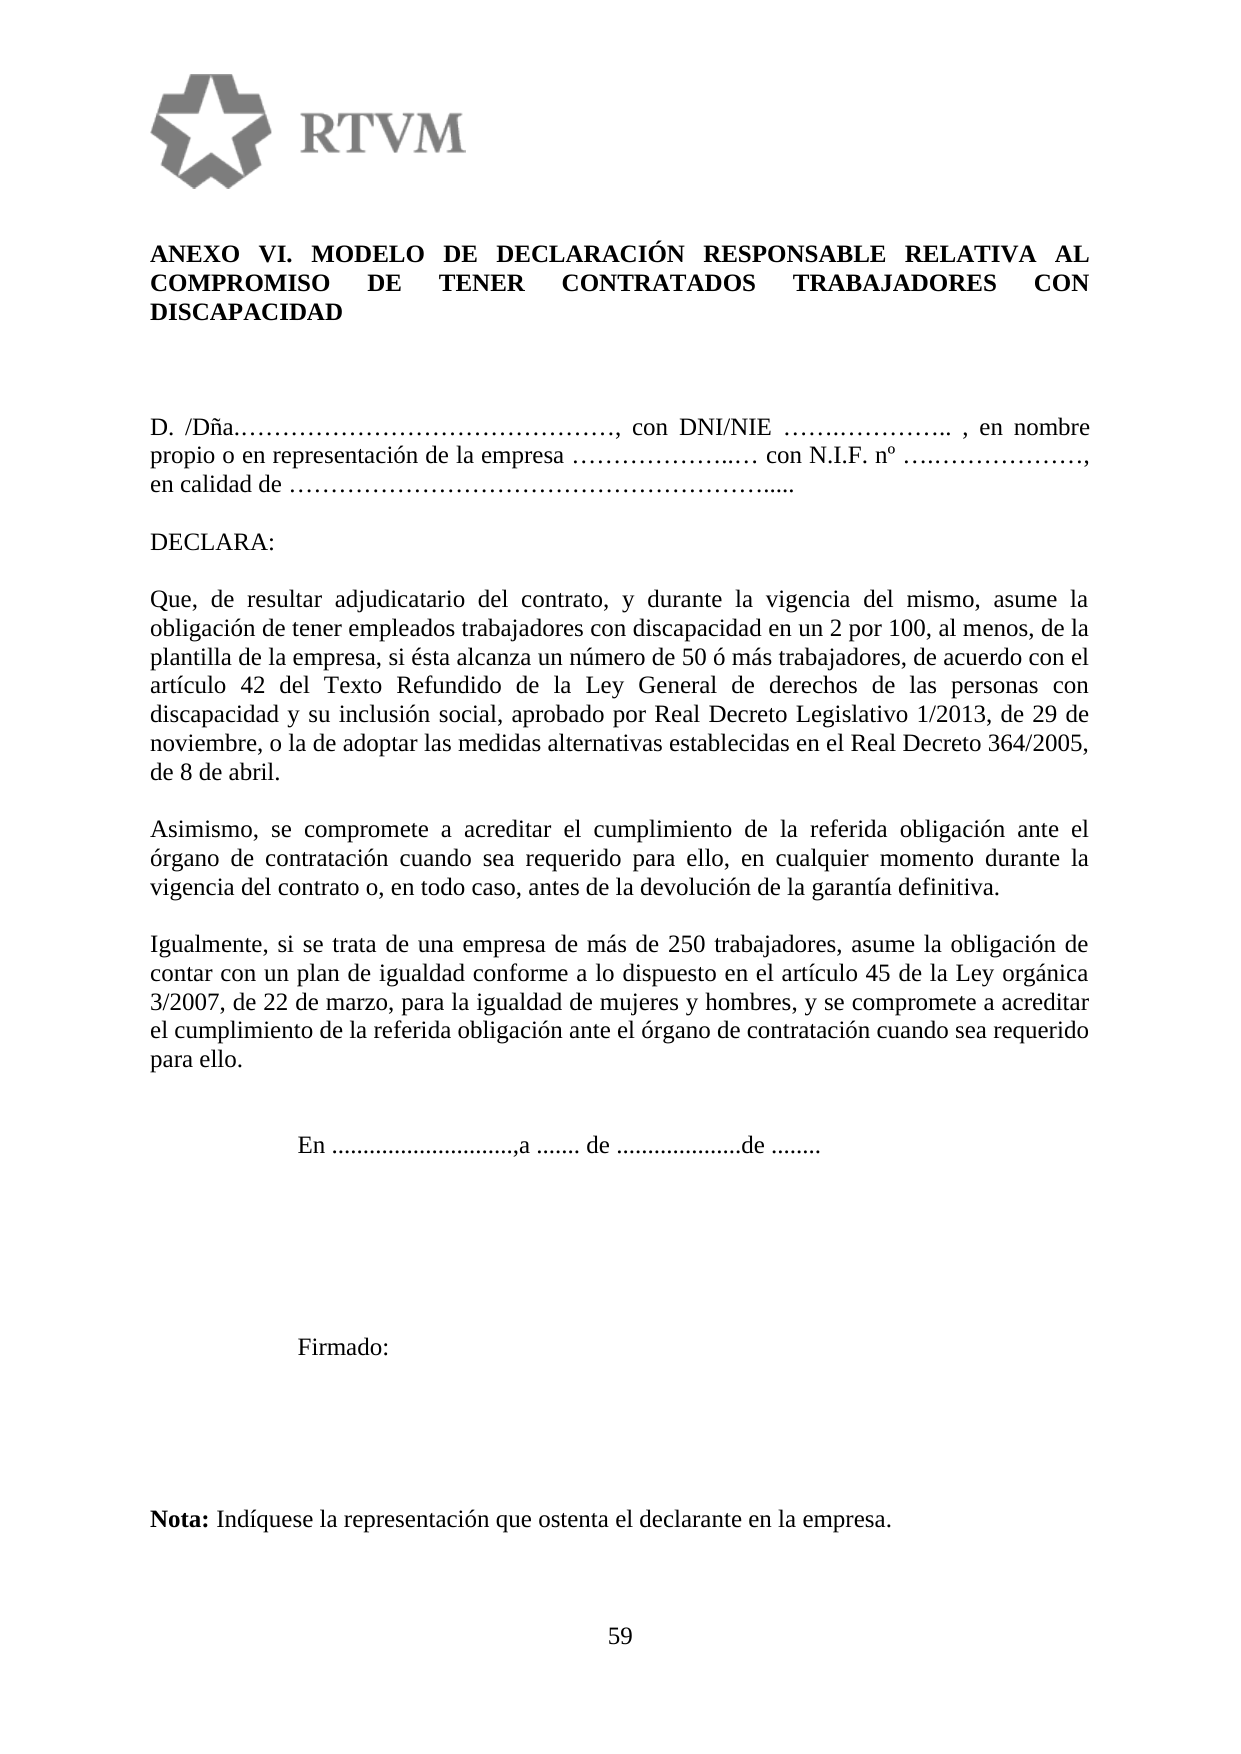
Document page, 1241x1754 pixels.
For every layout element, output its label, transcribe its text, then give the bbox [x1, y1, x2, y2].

text D. /Dña.………………………………………, con DNI/NIE …….………….. , en nombre propio o en representación de la empresa ………………..… con N.I.F. nº ….………………, en calidad de …………………………………………………..... [150, 412, 1090, 498]
text Igualmente, si se trata de una empresa de más de 250 trabajadores, asume la obligación de contar con un plan de igualdad conforme a lo dispuesto en el artículo 45 de la Ley orgánica 3/2007, de 22 de marzo, para la igualdad de mujeres y hombres, y se compromete a acreditar el cumplimiento de la referida obligación ante el órgano de contratación cuando sea requerido para ello. [150, 929, 1090, 1073]
text Asimismo, se compromete a acreditar el cumplimiento de la referida obligación ante el órgano de contratación cuando sea requerido para ello, en cualquier momento durante la vigencia del contrato o, en todo caso, antes de la devolución de la garantía definitiva. [150, 814, 1090, 900]
text En .............................,a ....... de ....................de ........ [224, 1130, 1090, 1159]
text DECLARA: [150, 527, 1090, 555]
text Que, de resultar adjudicatario del contrato, y durante la vigencia del mismo, asume la obligación de tener empleados trabajadores con discapacidad en un 2 por 100, al menos, de la plantilla de la empresa, si ésta alcanza un número de 50 ó más trabajadores, de acuerdo con el artículo 42 del Texto Refundido de la Ley General de derechos de las personas con discapacidad y su inclusión social, aprobado por Real Decreto Legislativo 1/2013, de 29 de noviembre, o la de adoptar las medidas alternativas establecidas en el Real Decreto 364/2005, de 8 de abril. [150, 584, 1090, 785]
picture [150, 74, 466, 189]
text ANEXO VI. MODELO DE DECLARACIÓN RESPONSABLE RELATIVA AL COMPROMISO DE TENER CONTRATADOS TRABAJADORES CON DISCAPACIDAD [150, 239, 1090, 325]
text Nota: Indíquese la representación que ostenta el declarante en la empresa. [150, 1504, 1090, 1533]
text Firmado: [224, 1332, 1090, 1360]
